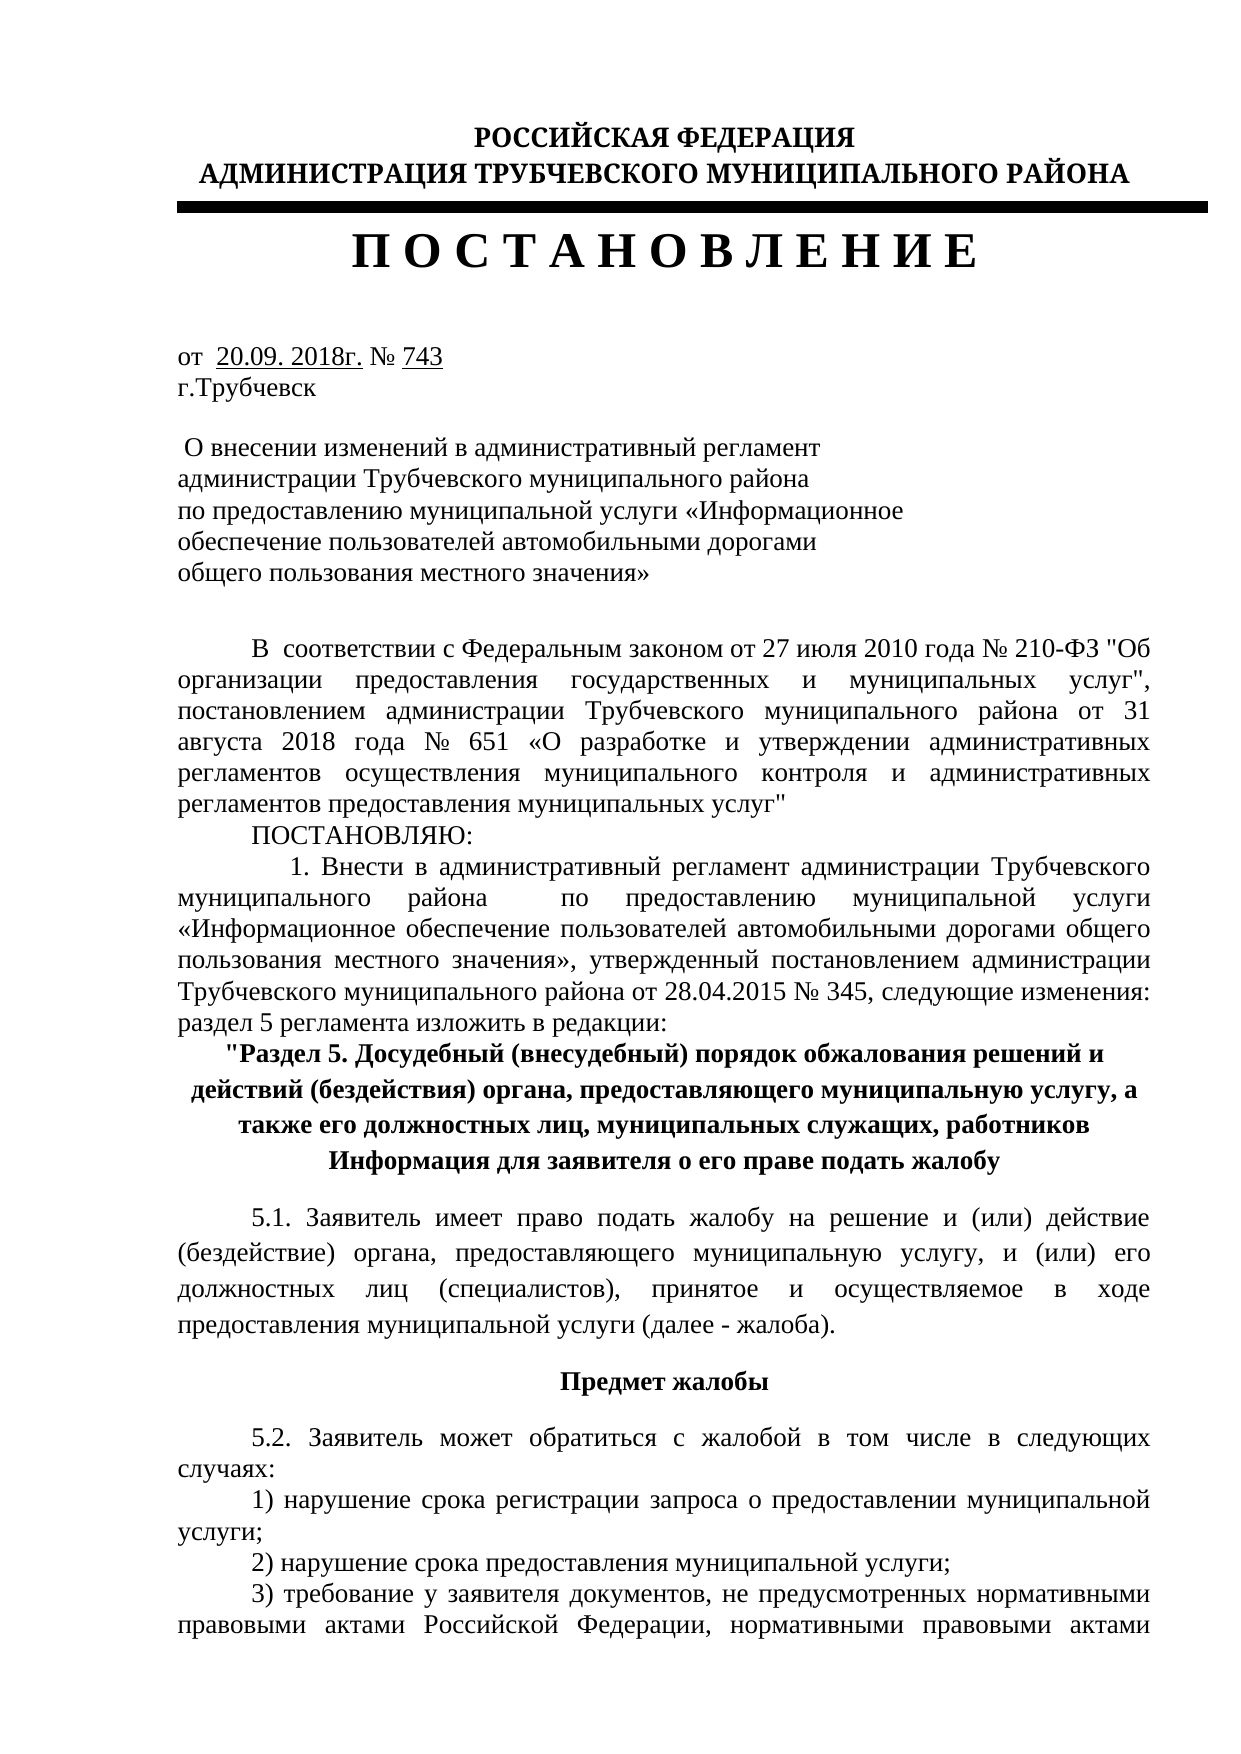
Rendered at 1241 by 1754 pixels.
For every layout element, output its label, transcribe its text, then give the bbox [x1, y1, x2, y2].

text 1) нарушение срока регистрации запроса о предоставлении муниципальной услуги; [177, 1483, 1152, 1546]
text Предмет жалобы [177, 1364, 1152, 1396]
text от 20.09. 2018г. № 743 [177, 340, 1152, 372]
text П О С Т А Н О В Л Е Н И Е [177, 221, 1152, 278]
text по предоставлению муниципальной услуги «Информационное [177, 494, 1152, 525]
text администрации Трубчевского муниципального района [177, 463, 1152, 494]
text 5.1. Заявитель имеет право подать жалобу на решение и (или) действие (бездействие) органа, предоставляющего муниципальную услугу, и (или) его должностных лиц (специалистов), принятое и осуществляемое в ходе предоставления муниципальной услуги (далее - жалоба). [177, 1201, 1152, 1339]
text 2) нарушение срока предоставления муниципальной услуги; [177, 1546, 1152, 1577]
text общего пользования местного значения» [177, 556, 1152, 587]
text 5.2. Заявитель может обратиться с жалобой в том числе в следующих случаях: [177, 1421, 1152, 1483]
text РОССИЙСКАЯ ФЕДЕРАЦИЯ [177, 118, 1152, 155]
text 1. Внести в административный регламент администрации Трубчевского муниципального района по предоставлению муниципальной услуги «Информационное обеспечение пользователей автомобильными дорогами общего пользования местного значения», утвержденный постановлением администрации Трубчевского муниципального района от 28.04.2015 № 345, следующие изменения: раздел 5 регламента изложить в редакции: [177, 850, 1152, 1037]
text АДМИНИСТРАЦИЯ ТРУБЧЕВСКОГО МУНИЦИПАЛЬНОГО РАЙОНА [177, 155, 1152, 192]
text ПОСТАНОВЛЯЮ: [177, 819, 1152, 850]
text г.Трубчевск [177, 372, 1152, 403]
text В соответствии с Федеральным законом от 27 июля 2010 года № 210-ФЗ "Об организации предоставления государственных и муниципальных услуг", постановлением администрации Трубчевского муниципального района от 31 августа 2018 года № 651 «О разработке и утверждении административных регламентов осуществления муниципального контроля и административных регламентов предоставления муниципальных услуг" [177, 632, 1152, 819]
text обеспечение пользователей автомобильными дорогами [177, 525, 1152, 556]
text "Раздел 5. Досудебный (внесудебный) порядок обжалования решений и действий (бездействия) органа, предоставляющего муниципальную услугу, а также его должностных лиц, муниципальных служащих, работников Информация для заявителя о его праве подать жалобу [177, 1037, 1152, 1175]
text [177, 1577, 1152, 1639]
text О внесении изменений в административный регламент [177, 431, 1152, 463]
